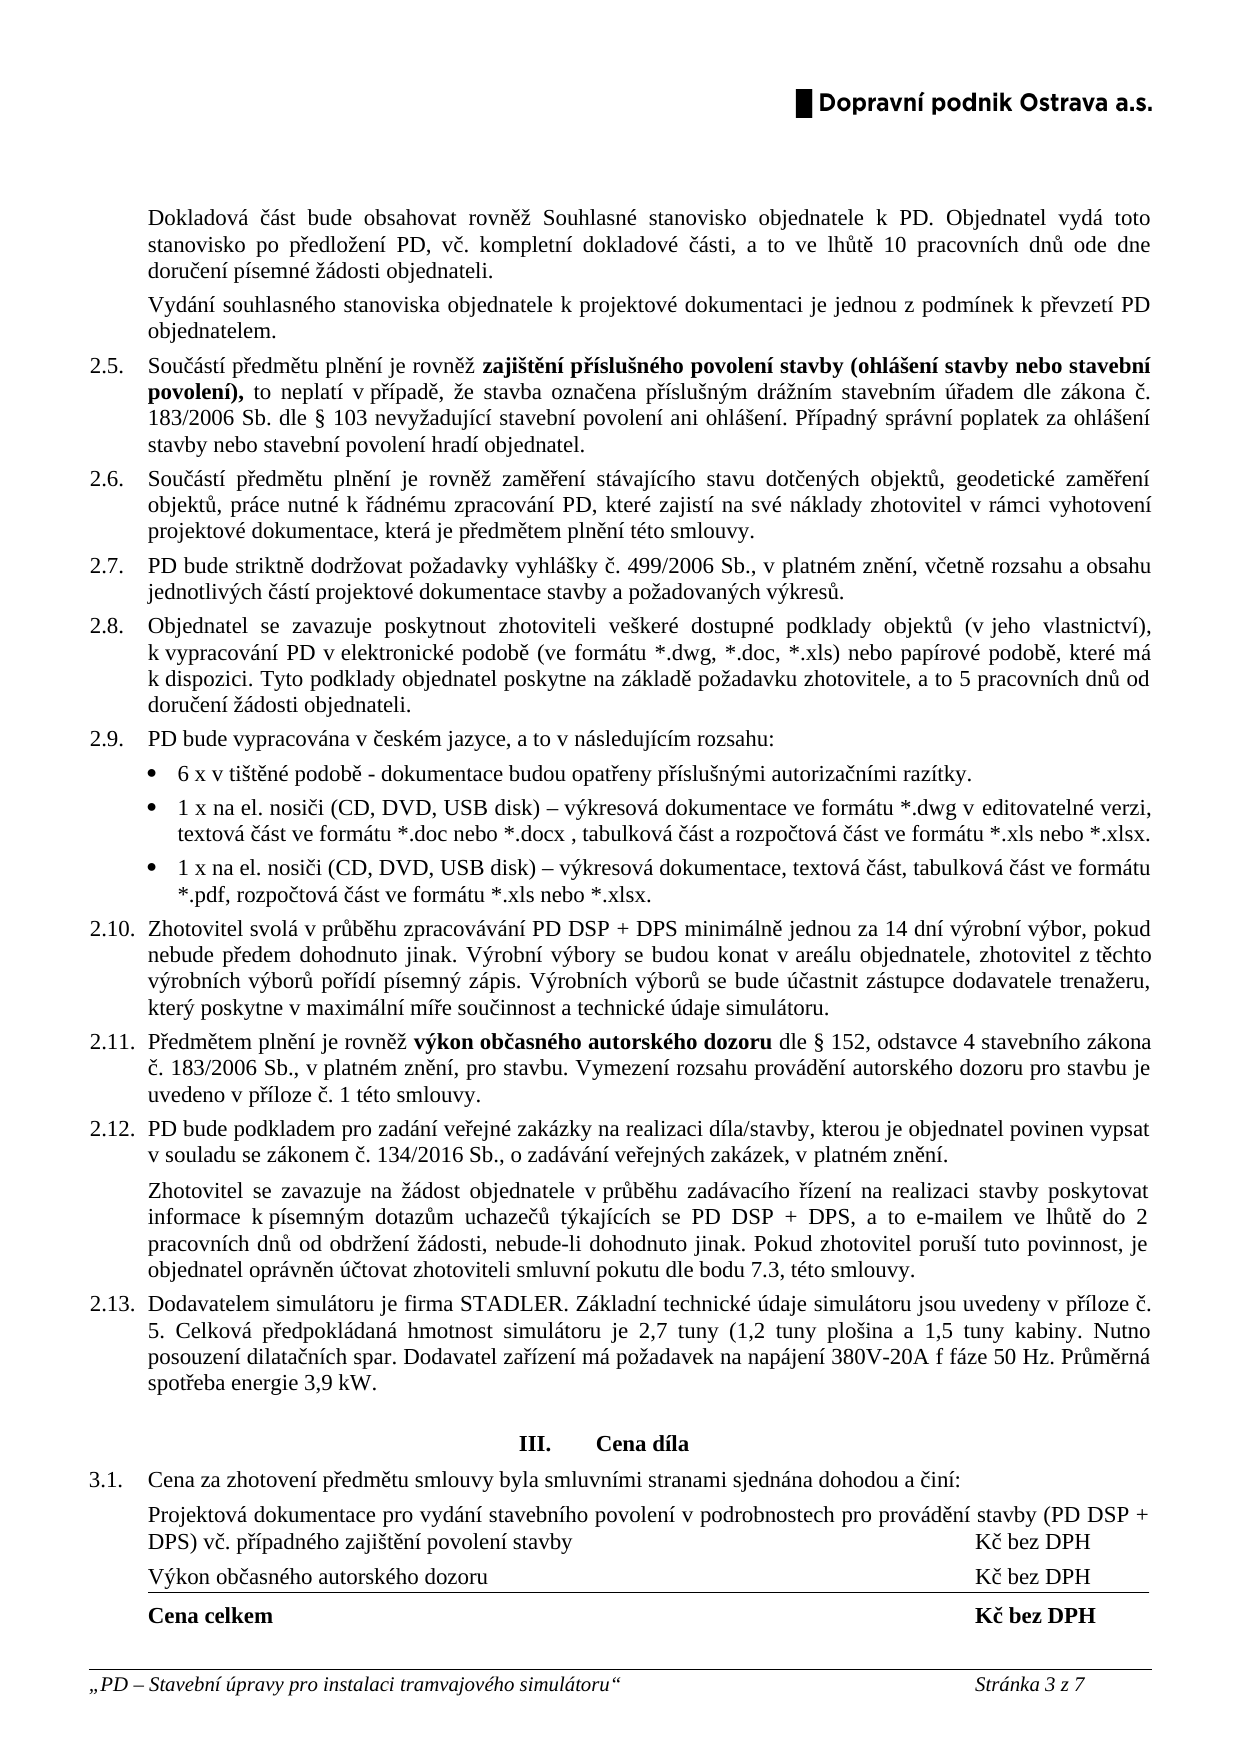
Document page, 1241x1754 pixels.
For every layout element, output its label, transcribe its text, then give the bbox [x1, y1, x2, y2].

list 1 x na el. nosiči (CD, DVD, USB disk) – výkresová dokumentace ve formátu *.dwg v editovatelné verzi, textová část ve formátu *.doc nebo *.docx , tabulková část a rozpočtová část ve formátu *.xls nebo *.xlsx. [148, 794, 1152, 847]
list PD bude podkladem pro zadání veřejné zakázky na realizaci díla/stavby, kterou je objednatel povinen vypsat v souladu se zákonem č. 134/2016 Sb., o zadávání veřejných zakázek, v platném znění. [89, 1115, 1152, 1168]
text Dokladová část bude obsahovat rovněž Souhlasné stanovisko objednatele k PD. Objednatel vydá toto stanovisko po předložení PD, vč. kompletní dokladové části, a to ve lhůtě 10 pracovních dnů ode dne doručení písemné žádosti objednateli. [148, 204, 1152, 283]
list Součástí předmětu plnění je rovněž zaměření stávajícího stavu dotčených objektů, geodetické zaměření objektů, práce nutné k řádnému zpracování PD, které zajistí na své náklady zhotovitel v rámci vyhotovení projektové dokumentace, která je předmětem plnění této smlouvy. [89, 465, 1152, 544]
list Dodavatelem simulátoru je firma STADLER. Základní technické údaje simulátoru jsou uvedeny v příloze č. 5. Celková předpokládaná hmotnost simulátoru je 2,7 tuny (1,2 tuny plošina a 1,5 tuny kabiny. Nutno posouzení dilatačních spar. Dodavatel zařízení má požadavek na napájení 380V-20A f fáze 50 Hz. Průměrná spotřeba energie 3,9 kW. [89, 1290, 1152, 1396]
text Vydání souhlasného stanoviska objednatele k projektové dokumentaci je jednou z podmínek k převzetí PD objednatelem. [148, 291, 1152, 344]
text Cena celkem Kč bez DPH [148, 1602, 1149, 1629]
list Součástí předmětu plnění je rovněž zajištění příslušného povolení stavby (ohlášení stavby nebo stavební povolení), to neplatí v případě, že stavba označena příslušným drážním stavebním úřadem dle zákona č. 183/2006 Sb. dle § 103 nevyžadující stavební povolení ani ohlášení. Případný správní poplatek za ohlášení stavby nebo stavební povolení hradí objednatel. [89, 352, 1152, 457]
list Předmětem plnění je rovněž výkon občasného autorského dozoru dle § 152, odstavce 4 stavebního zákona č. 183/2006 Sb., v platném znění, pro stavbu. Vymezení rozsahu provádění autorského dozoru pro stavbu je uvedeno v příloze č. 1 této smlouvy. [89, 1028, 1152, 1107]
list PD bude vypracována v českém jazyce, a to v následujícím rozsahu: [89, 726, 1152, 752]
text Projektová dokumentace pro vydání stavebního povolení v podrobnostech pro provádění stavby (PD DSP + DPS) vč. případného zajištění povolení stavby Kč bez DPH [148, 1501, 1149, 1554]
list Zhotovitel svolá v průběhu zpracovávání PD DSP + DPS minimálně jednou za 14 dní výrobní výbor, pokud nebude předem dohodnuto jinak. Výrobní výbory se budou konat v areálu objednatele, zhotovitel z těchto výrobních výborů pořídí písemný zápis. Výrobních výborů se bude účastnit zástupce dodavatele trenažeru, který poskytne v maximální míře součinnost a technické údaje simulátoru. [89, 915, 1152, 1020]
list 6 x v tištěné podobě - dokumentace budou opatřeny příslušnými autorizačními razítky. [148, 760, 1152, 786]
list Cena za zhotovení předmětu smlouvy byla smluvními stranami sjednána dohodou a činí: [89, 1466, 1152, 1492]
list PD bude striktně dodržovat požadavky vyhlášky č. 499/2006 Sb., v platném znění, včetně rozsahu a obsahu jednotlivých částí projektové dokumentace stavby a požadovaných výkresů. [89, 552, 1152, 604]
list Cena díla [89, 1430, 1152, 1456]
picture [795, 89, 1152, 118]
text Zhotovitel se zavazuje na žádost objednatele v průběhu zadávacího řízení na realizaci stavby poskytovat informace k písemným dotazům uchazečů týkajících se PD DSP + DPS, a to e-mailem ve lhůtě do 2 pracovních dnů od obdržení žádosti, nebude-li dohodnuto jinak. Pokud zhotovitel poruší tuto povinnost, je objednatel oprávněn účtovat zhotoviteli smluvní pokutu dle bodu 7.3, této smlouvy. [148, 1177, 1149, 1282]
list 1 x na el. nosiči (CD, DVD, USB disk) – výkresová dokumentace, textová část, tabulková část ve formátu *.pdf, rozpočtová část ve formátu *.xls nebo *.xlsx. [148, 854, 1152, 907]
text Výkon občasného autorského dozoru Kč bez DPH [148, 1563, 1149, 1592]
list Objednatel se zavazuje poskytnout zhotoviteli veškeré dostupné podklady objektů (v jeho vlastnictví), k vypracování PD v elektronické podobě (ve formátu *.dwg, *.doc, *.xls) nebo papírové podobě, které má k dispozici. Tyto podklady objednatel poskytne na základě požadavku zhotovitele, a to 5 pracovních dnů od doručení žádosti objednateli. [89, 612, 1152, 718]
